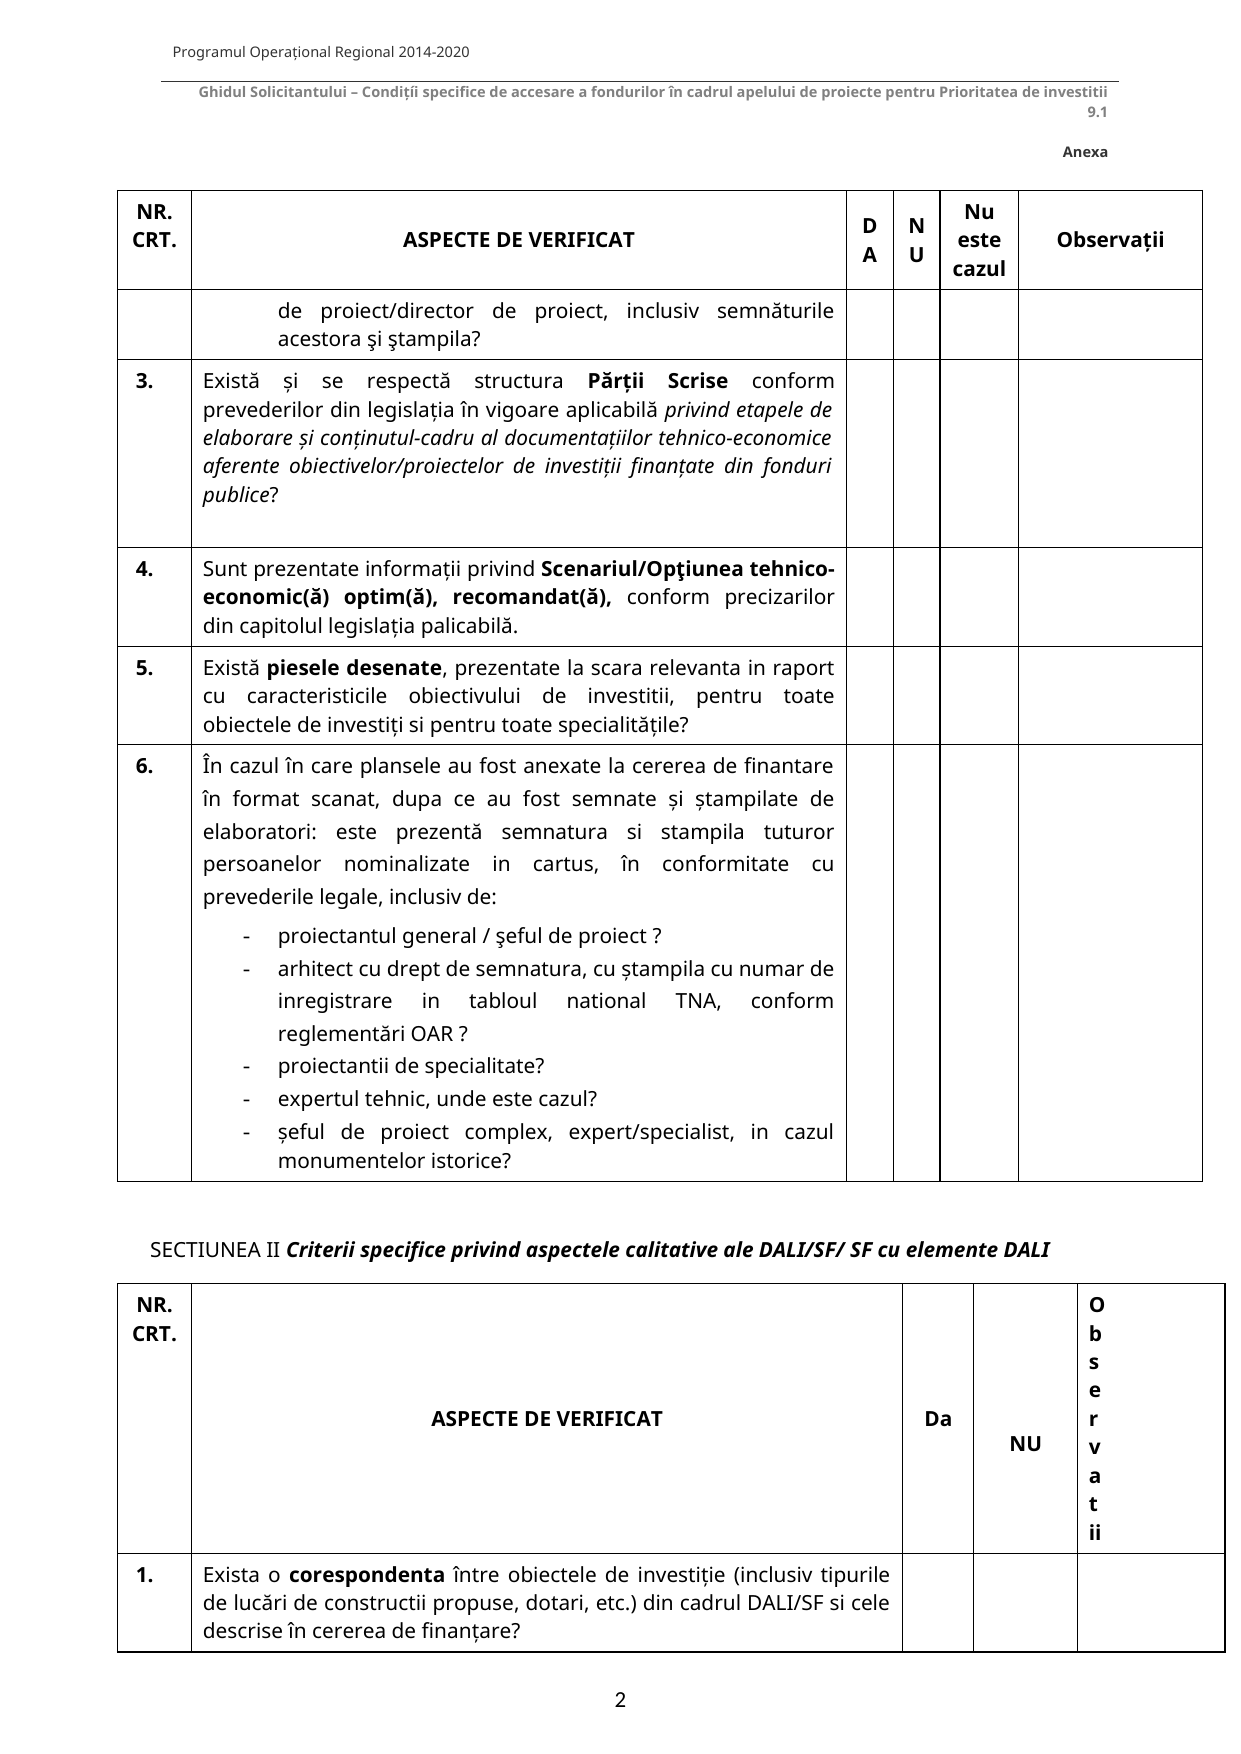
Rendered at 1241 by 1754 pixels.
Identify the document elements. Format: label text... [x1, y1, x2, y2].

table_cell [118, 290, 191, 359]
table_header NU [974, 1284, 1077, 1552]
table_header DA [847, 191, 893, 289]
table_cell [118, 360, 191, 547]
table_cell [941, 647, 1018, 744]
table_cell [847, 548, 893, 646]
table_cell [941, 290, 1018, 359]
table_cell [847, 647, 893, 744]
text SECTIUNEA II Criterii specifice privind aspectele calitative ale DALI/SF/ SF cu elemente DALI [150, 1235, 1090, 1264]
table_cell [941, 745, 1018, 1181]
table_cell [941, 548, 1018, 646]
table_cell [1019, 290, 1202, 359]
table_cell [847, 360, 893, 547]
table_cell [1019, 647, 1202, 744]
table_cell Există și se respectă structura Părții Scrise conform prevederilor din legislația în vigoare aplicabilă privind etapele de elaborare şi conţinutul-cadru al documentaţiilor tehnico-economice aferente obiectivelor/proiectelor de investiţii finanţate din fonduri publice? [192, 360, 846, 547]
table_cell [894, 290, 939, 359]
table_cell [118, 1554, 191, 1651]
table_cell [118, 745, 191, 1181]
table_header NR. CRT. [118, 1284, 191, 1552]
table_cell Există piesele desenate, prezentate la scara relevanta in raport cu caracteristicile obiectivului de investitii, pentru toate obiectele de investiți si pentru toate specialitățile? [192, 647, 846, 744]
table_cell [894, 647, 939, 744]
table_cell [903, 1554, 973, 1651]
table_header Da [903, 1284, 973, 1552]
table_cell [894, 548, 939, 646]
table_cell [974, 1554, 1077, 1651]
table_header Nu este cazul [941, 191, 1018, 289]
table_cell [894, 745, 939, 1181]
table_header ASPECTE DE VERIFICAT [192, 1284, 902, 1552]
table_cell [118, 647, 191, 744]
table_header ASPECTE DE VERIFICAT [192, 191, 846, 289]
table_cell [1078, 1554, 1224, 1651]
table_cell [1019, 548, 1202, 646]
table_cell [847, 290, 893, 359]
table_cell Sunt prezentate informații privind Scenariul/Opţiunea tehnico-economic(ă) optim(ă), recomandat(ă), conform precizarilor din capitolul legislația palicabilă. [192, 548, 846, 646]
table_header Observatii [1078, 1284, 1224, 1552]
table_cell În cazul în care plansele au fost anexate la cererea de finantare în format scanat, dupa ce au fost semnate și ștampilate de elaboratori: este prezentă semnatura si stampila tuturor persoanelor nominalizate in cartus, în conformitate cu prevederile legale, inclusiv de: proiectantul general / şeful de proiect ? arhitect cu drept de semnatura, cu ștampila cu numar de inregistrare in tabloul national TNA, conform reglementări OAR ? proiectantii de specialitate? expertul tehnic, unde este cazul? șeful de proiect complex, expert/specialist, in cazul monumentelor istorice? [192, 745, 846, 1181]
table_cell [894, 360, 939, 547]
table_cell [192, 290, 846, 359]
table_cell Exista o corespondenta între obiectele de investiţie (inclusiv tipurile de lucări de constructii propuse, dotari, etc.) din cadrul DALI/SF si cele descrise în cererea de finanțare? [192, 1554, 902, 1651]
table_header NU [894, 191, 939, 289]
table_cell [118, 548, 191, 646]
table_cell [1019, 745, 1202, 1181]
table_cell [1019, 360, 1202, 547]
table_cell [847, 745, 893, 1181]
table_cell [941, 360, 1018, 547]
table_header NR. CRT. [118, 191, 191, 289]
table_header Observaţii [1019, 191, 1202, 289]
